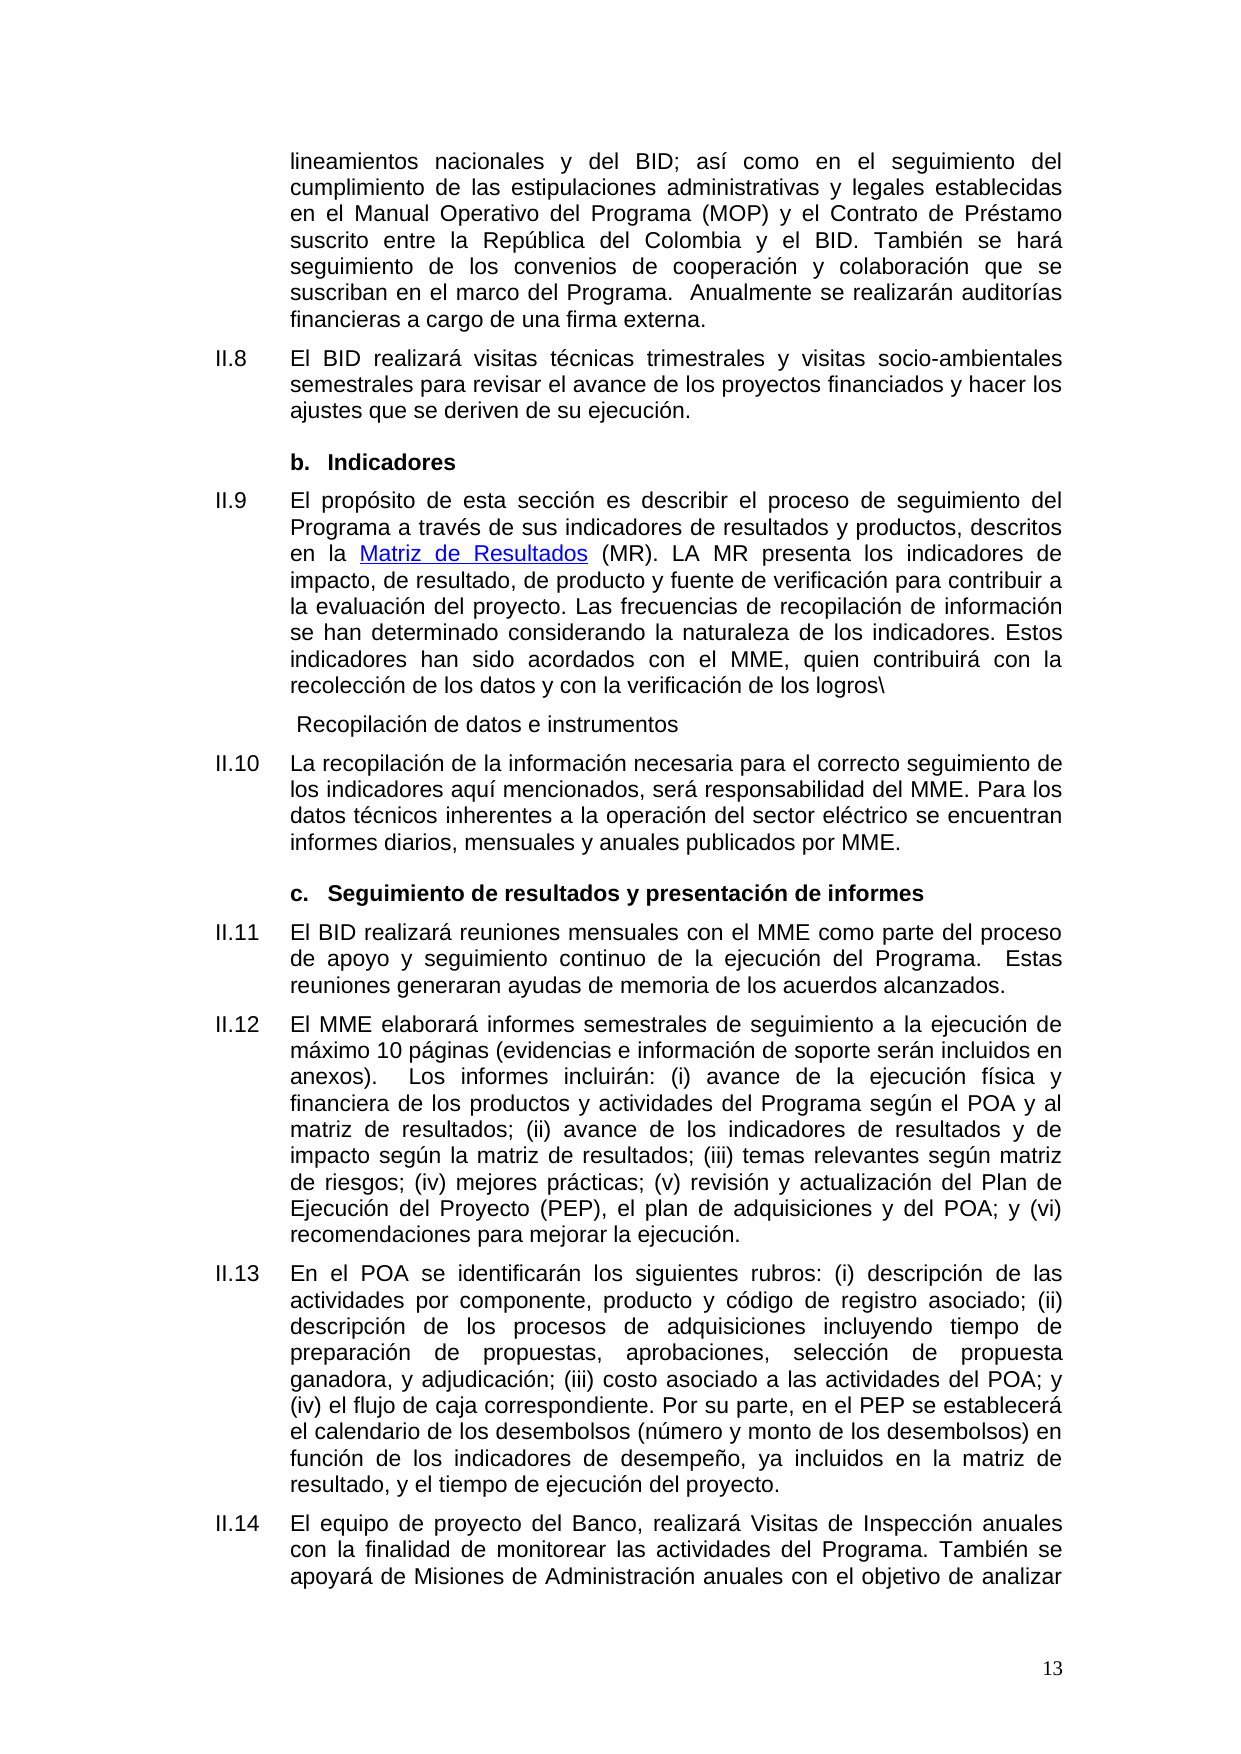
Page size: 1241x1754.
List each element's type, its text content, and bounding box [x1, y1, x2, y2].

subtitle Indicadores [290, 449, 1063, 475]
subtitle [215, 1510, 1063, 1589]
subtitle La recopilación de la información necesaria para el correcto seguimiento de los indicadores aquí mencionados, será responsabilidad del MME. Para los datos técnicos inherentes a la operación del sector eléctrico se encuentran informes diarios, mensuales y anuales publicados por MME. [215, 750, 1063, 855]
subtitle El MME elaborará informes semestrales de seguimiento a la ejecución de máximo 10 páginas (evidencias e información de soporte serán incluidos en anexos). Los informes incluirán: (i) avance de la ejecución física y financiera de los productos y actividades del Programa según el POA y al matriz de resultados; (ii) avance de los indicadores de resultados y de impacto según la matriz de resultados; (iii) temas relevantes según matriz de riesgos; (iv) mejores prácticas; (v) revisión y actualización del Plan de Ejecución del Proyecto (PEP), el plan de adquisiciones y del POA; y (vi) recomendaciones para mejorar la ejecución. [215, 1011, 1063, 1248]
subtitle Recopilación de datos e instrumentos [290, 711, 1063, 737]
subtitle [215, 148, 1063, 332]
subtitle El BID realizará reuniones mensuales con el MME como parte del proceso de apoyo y seguimiento continuo de la ejecución del Programa. Estas reuniones generaran ayudas de memoria de los acuerdos alcanzados. [215, 919, 1063, 998]
subtitle El BID realizará visitas técnicas trimestrales y visitas socio-ambientales semestrales para revisar el avance de los proyectos financiados y hacer los ajustes que se deriven de su ejecución. [215, 344, 1063, 424]
subtitle En el POA se identificarán los siguientes rubros: (i) descripción de las actividades por componente, producto y código de registro asociado; (ii) descripción de los procesos de adquisiciones incluyendo tiempo de preparación de propuestas, aprobaciones, selección de propuesta ganadora, y adjudicación; (iii) costo asociado a las actividades del POA; y (iv) el flujo de caja correspondiente. Por su parte, en el PEP se establecerá el calendario de los desembolsos (número y monto de los desembolsos) en función de los indicadores de desempeño, ya incluidos en la matriz de resultado, y el tiempo de ejecución del proyecto. [215, 1260, 1063, 1497]
subtitle Seguimiento de resultados y presentación de informes [290, 880, 1063, 906]
subtitle El propósito de esta sección es describir el proceso de seguimiento del Programa a través de sus indicadores de resultados y productos, descritos en la Matriz de Resultados (MR). LA MR presenta los indicadores de impacto, de resultado, de producto y fuente de verificación para contribuir a la evaluación del proyecto. Las frecuencias de recopilación de información se han determinado considerando la naturaleza de los indicadores. Estos indicadores han sido acordados con el MME, quien contribuirá con la recolección de los datos y con la verificación de los logros\ [215, 487, 1063, 698]
